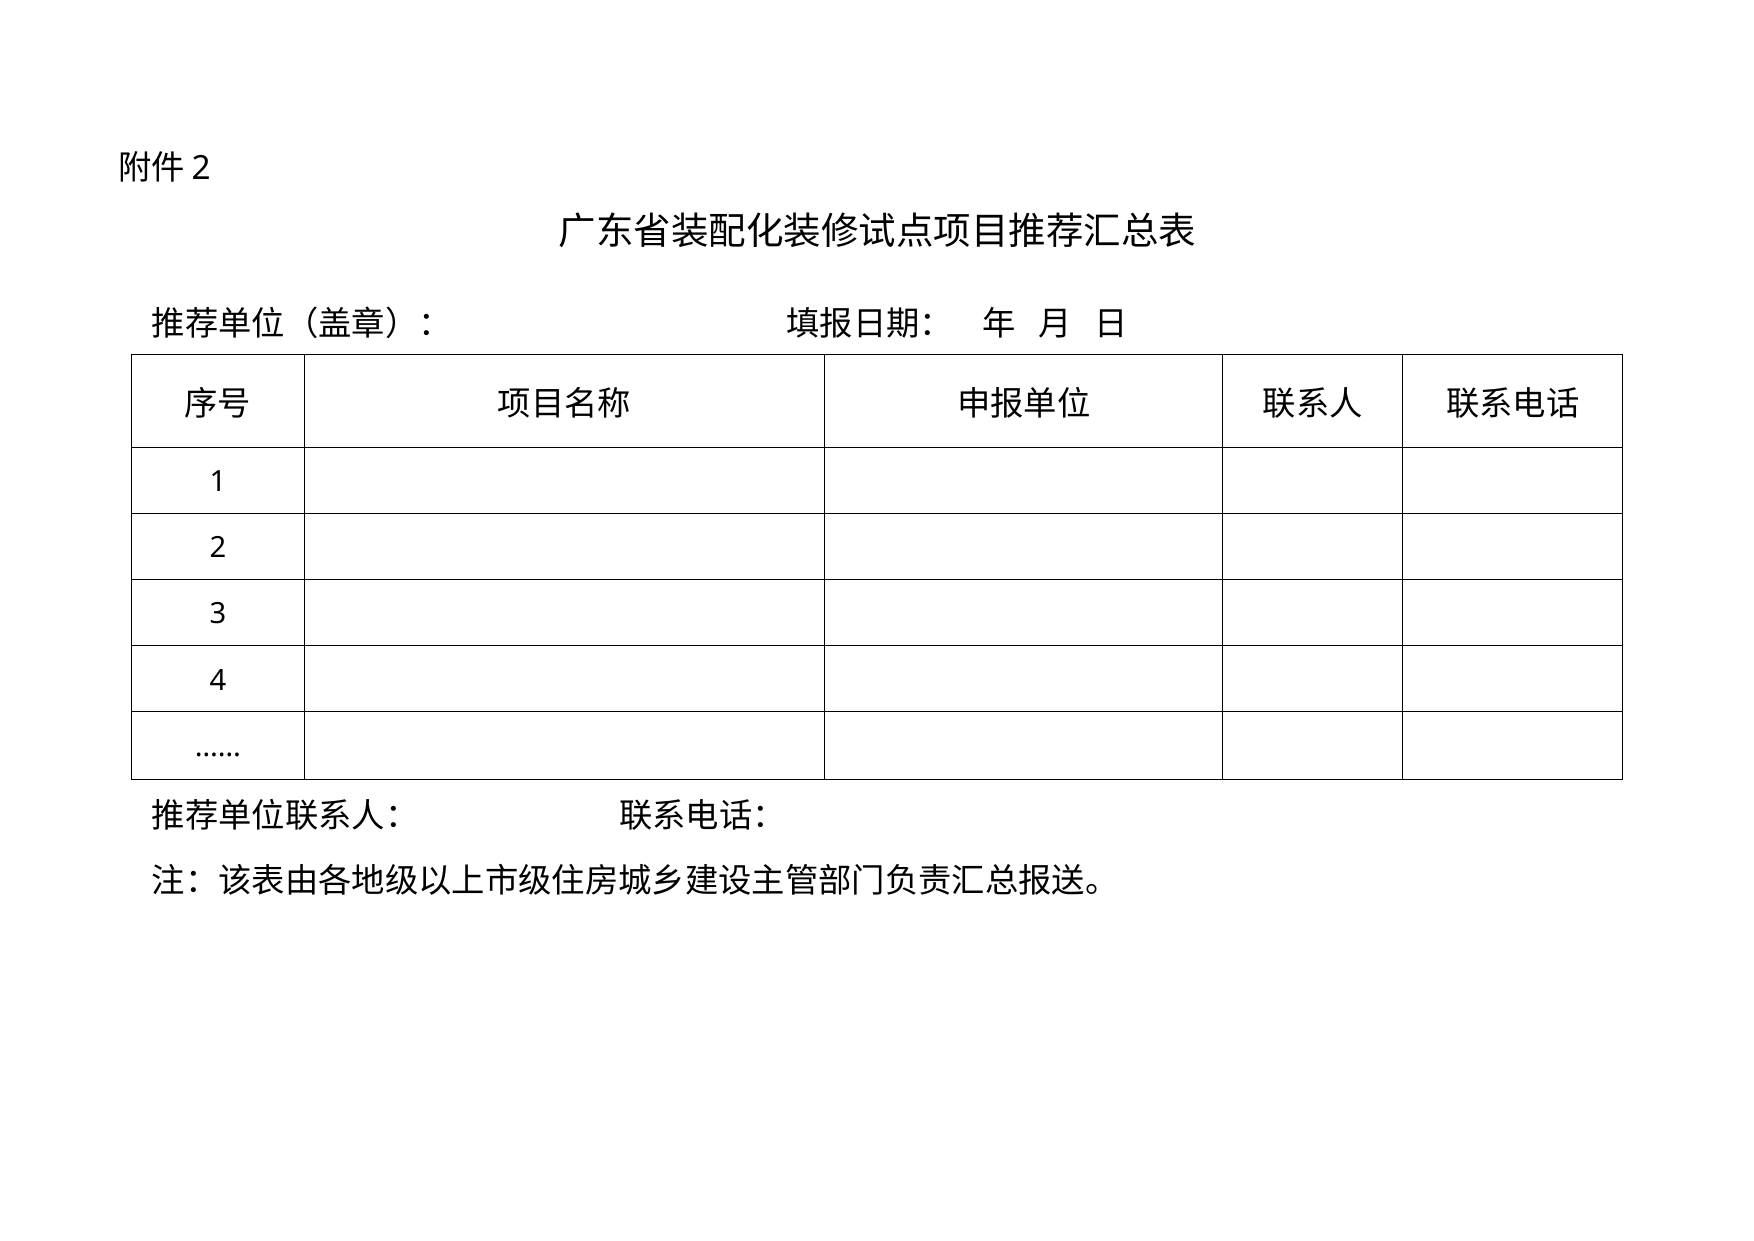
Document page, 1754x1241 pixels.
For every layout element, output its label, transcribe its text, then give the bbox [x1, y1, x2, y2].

table_header 联系电话 [1403, 355, 1622, 447]
table_cell [825, 448, 1222, 513]
table_cell [1223, 448, 1402, 513]
text 推荐单位联系人： 联系电话： [118, 780, 1636, 845]
table_cell [1403, 580, 1622, 645]
text 广东省装配化装修试点项目推荐汇总表 [118, 198, 1636, 256]
table_cell [1223, 712, 1402, 779]
table_cell [1403, 448, 1622, 513]
table_cell [1223, 514, 1402, 579]
table_cell [305, 514, 824, 579]
table_cell [825, 646, 1222, 711]
table_header 序号 [132, 355, 304, 447]
text 注：该表由各地级以上市级住房城乡建设主管部门负责汇总报送。 [118, 845, 1636, 910]
table_cell [1403, 514, 1622, 579]
table_cell [305, 646, 824, 711]
table_cell [825, 712, 1222, 779]
table_header 申报单位 [825, 355, 1222, 447]
table_cell [825, 580, 1222, 645]
table_cell [1403, 646, 1622, 711]
table_cell [305, 712, 824, 779]
text 附件2 [118, 133, 1636, 198]
table_cell [1223, 646, 1402, 711]
text 推荐单位（盖章）： 填报日期： 年 月 日 [118, 288, 1636, 353]
table_cell …… [132, 712, 304, 779]
table_cell [1223, 580, 1402, 645]
table_cell [305, 448, 824, 513]
table_header 项目名称 [305, 355, 824, 447]
table_header 联系人 [1223, 355, 1402, 447]
table_cell [825, 514, 1222, 579]
table_cell 4 [132, 646, 304, 711]
table_cell [305, 580, 824, 645]
table_cell 3 [132, 580, 304, 645]
table_cell 1 [132, 448, 304, 513]
table_cell 2 [132, 514, 304, 579]
table_cell [1403, 712, 1622, 779]
